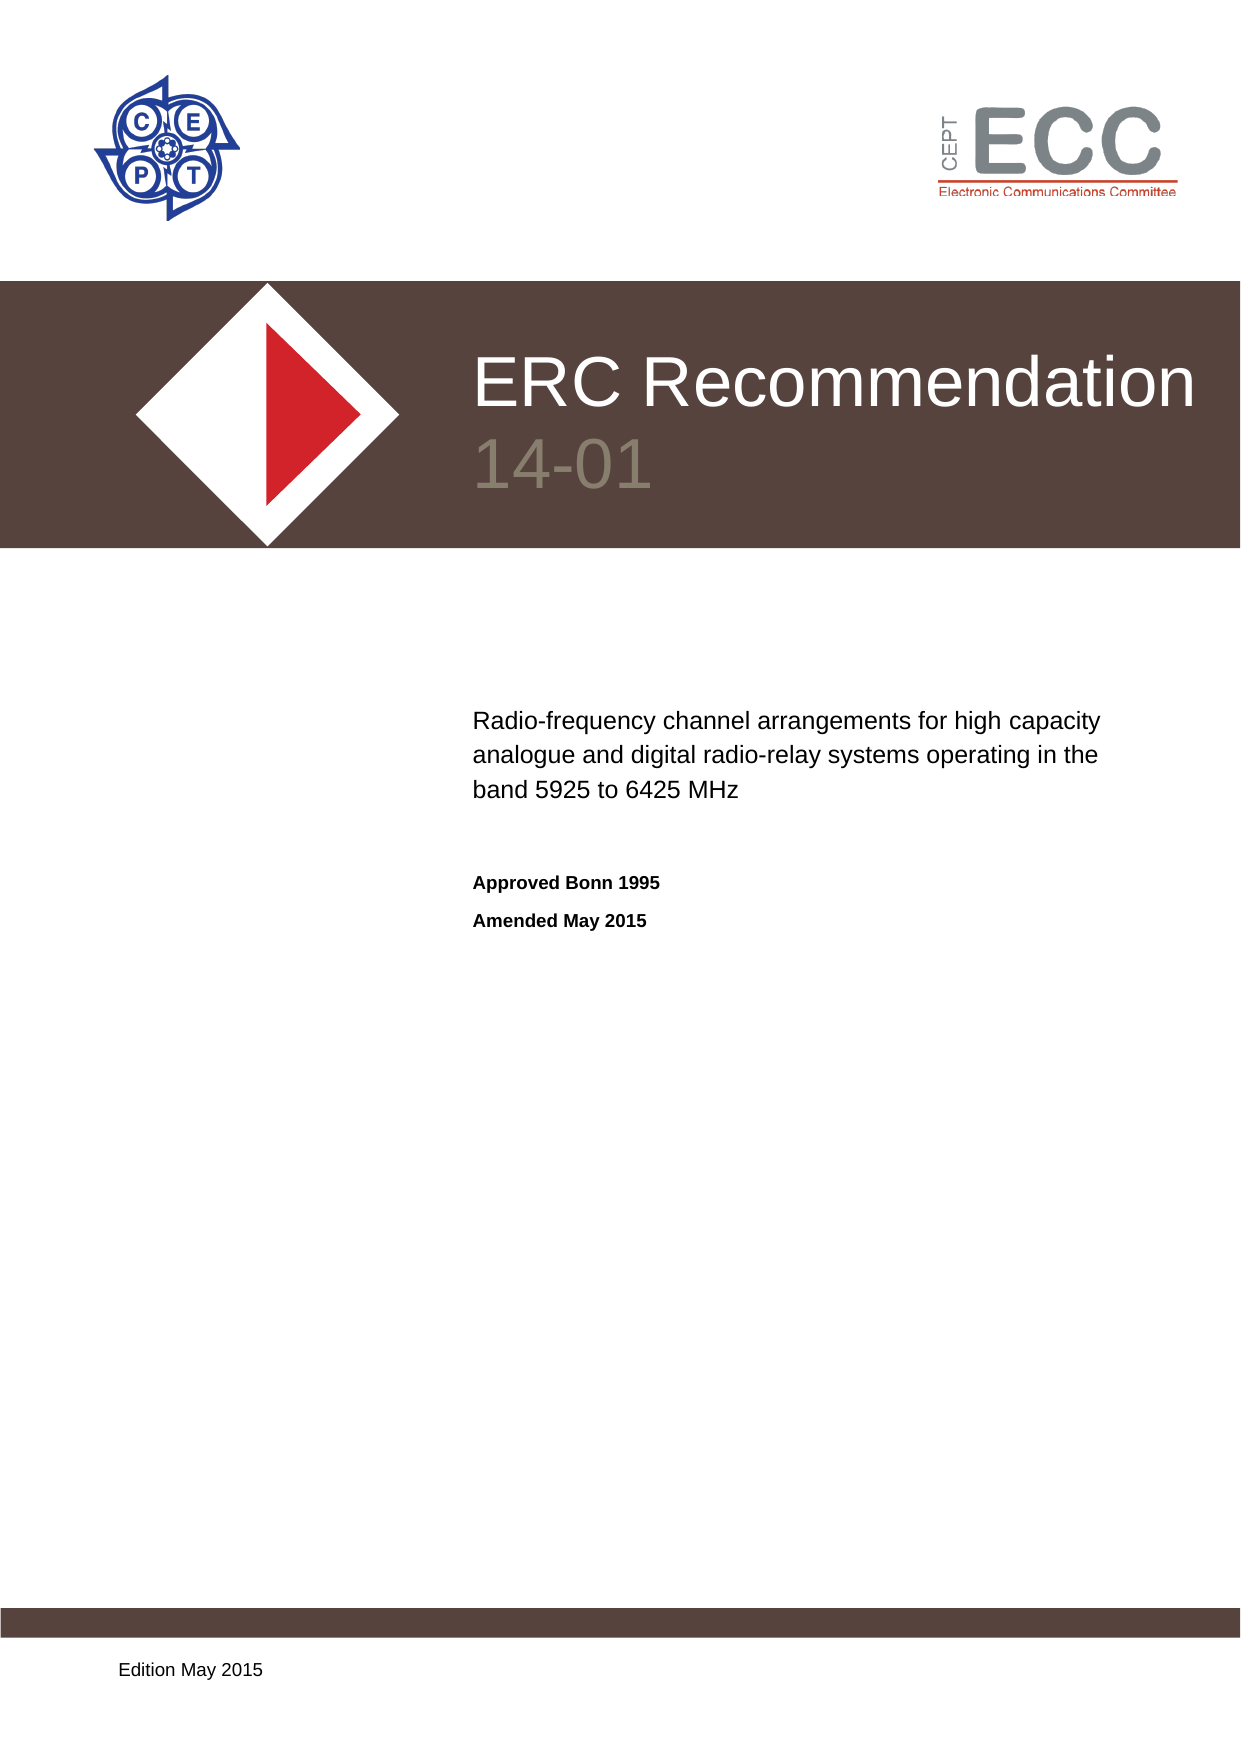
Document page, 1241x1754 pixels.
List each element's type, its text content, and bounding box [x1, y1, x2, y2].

title Approved Bonn 1995 [472, 872, 1122, 893]
title Radio-frequency channel arrangements for high capacity analogue and digital radio-relay systems operating in the band 5925 to 6425 MHz [472, 706, 1122, 804]
text Amended May 2015 [472, 910, 1122, 932]
